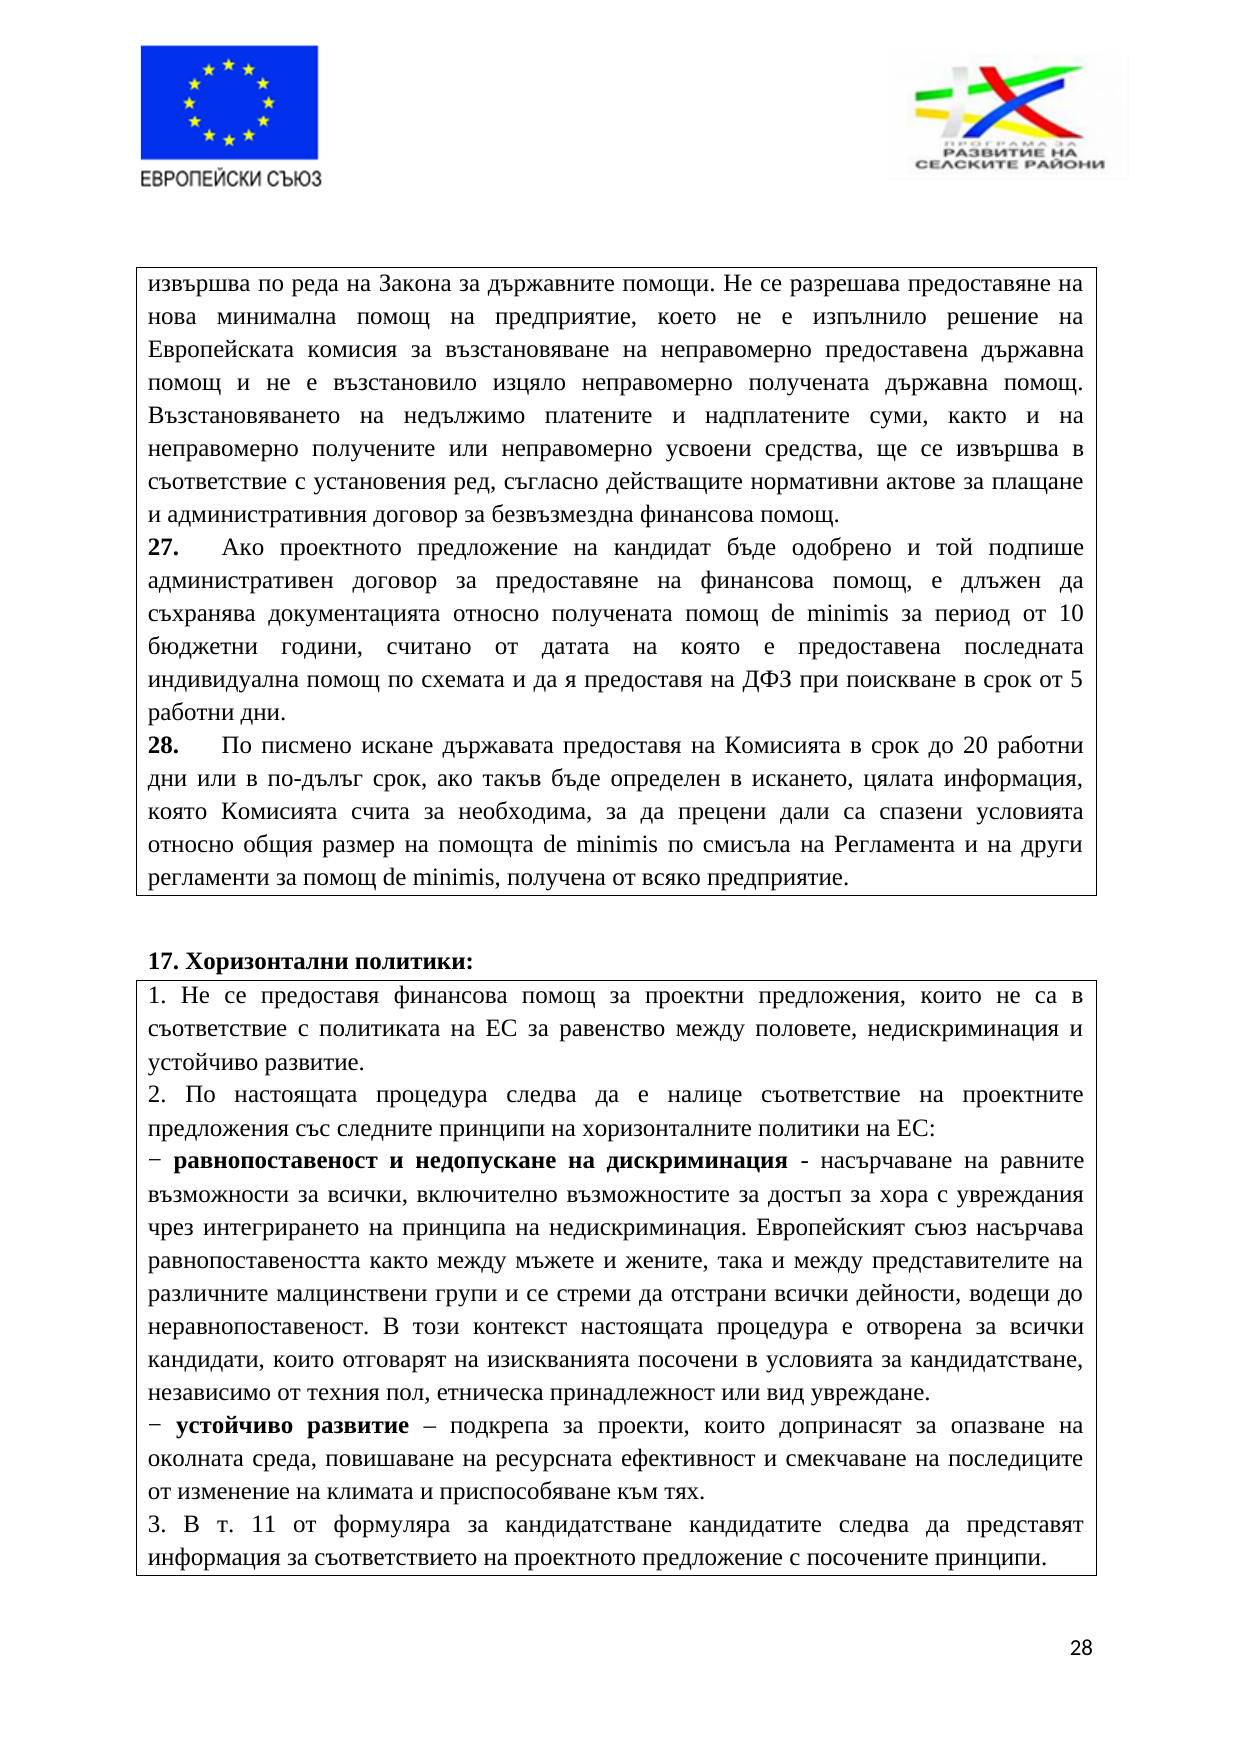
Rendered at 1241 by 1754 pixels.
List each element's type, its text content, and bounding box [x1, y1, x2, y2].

picture [887, 53, 1130, 181]
subtitle 17. Хоризонтални политики: [148, 946, 1093, 975]
table_header 1. Не се предоставя финансова помощ за проектни предложения, които не са в съответствие с политиката на ЕС за равенство между половете, недискриминация и устойчиво развитие. 2. По настоящата процедура следва да е налице съответствие на проектните предложения със следните принципи на хоризонталните политики на ЕС: − равнопоставеност и недопускане на дискриминация - насърчаване на равните възможности за всички, включително възможностите за достъп за хора с увреждания чрез интегрирането на принципа на недискриминация. Европейският съюз насърчава равнопоставеността както между мъжете и жените, така и между представителите на различните малцинствени групи и се стреми да отстрани всички дейности, водещи до неравнопоставеност. В този контекст настоящата процедура е отворена за всички кандидати, които отговарят на изискванията посочени в условията за кандидатстване, независимо от техния пол, етническа принадлежност или вид увреждане. − устойчиво развитие – подкрепа за проекти, които допринасят за опазване на околната среда, повишаване на ресурсната ефективност и смекчаване на последиците от изменение на климата и приспособяване към тях. 3. В т. 11 от формуляра за кандидатстване кандидатите следва да представят информация за съответствието на проектното предложение с посочените принципи. [137, 981, 1096, 1574]
picture [140, 44, 324, 190]
